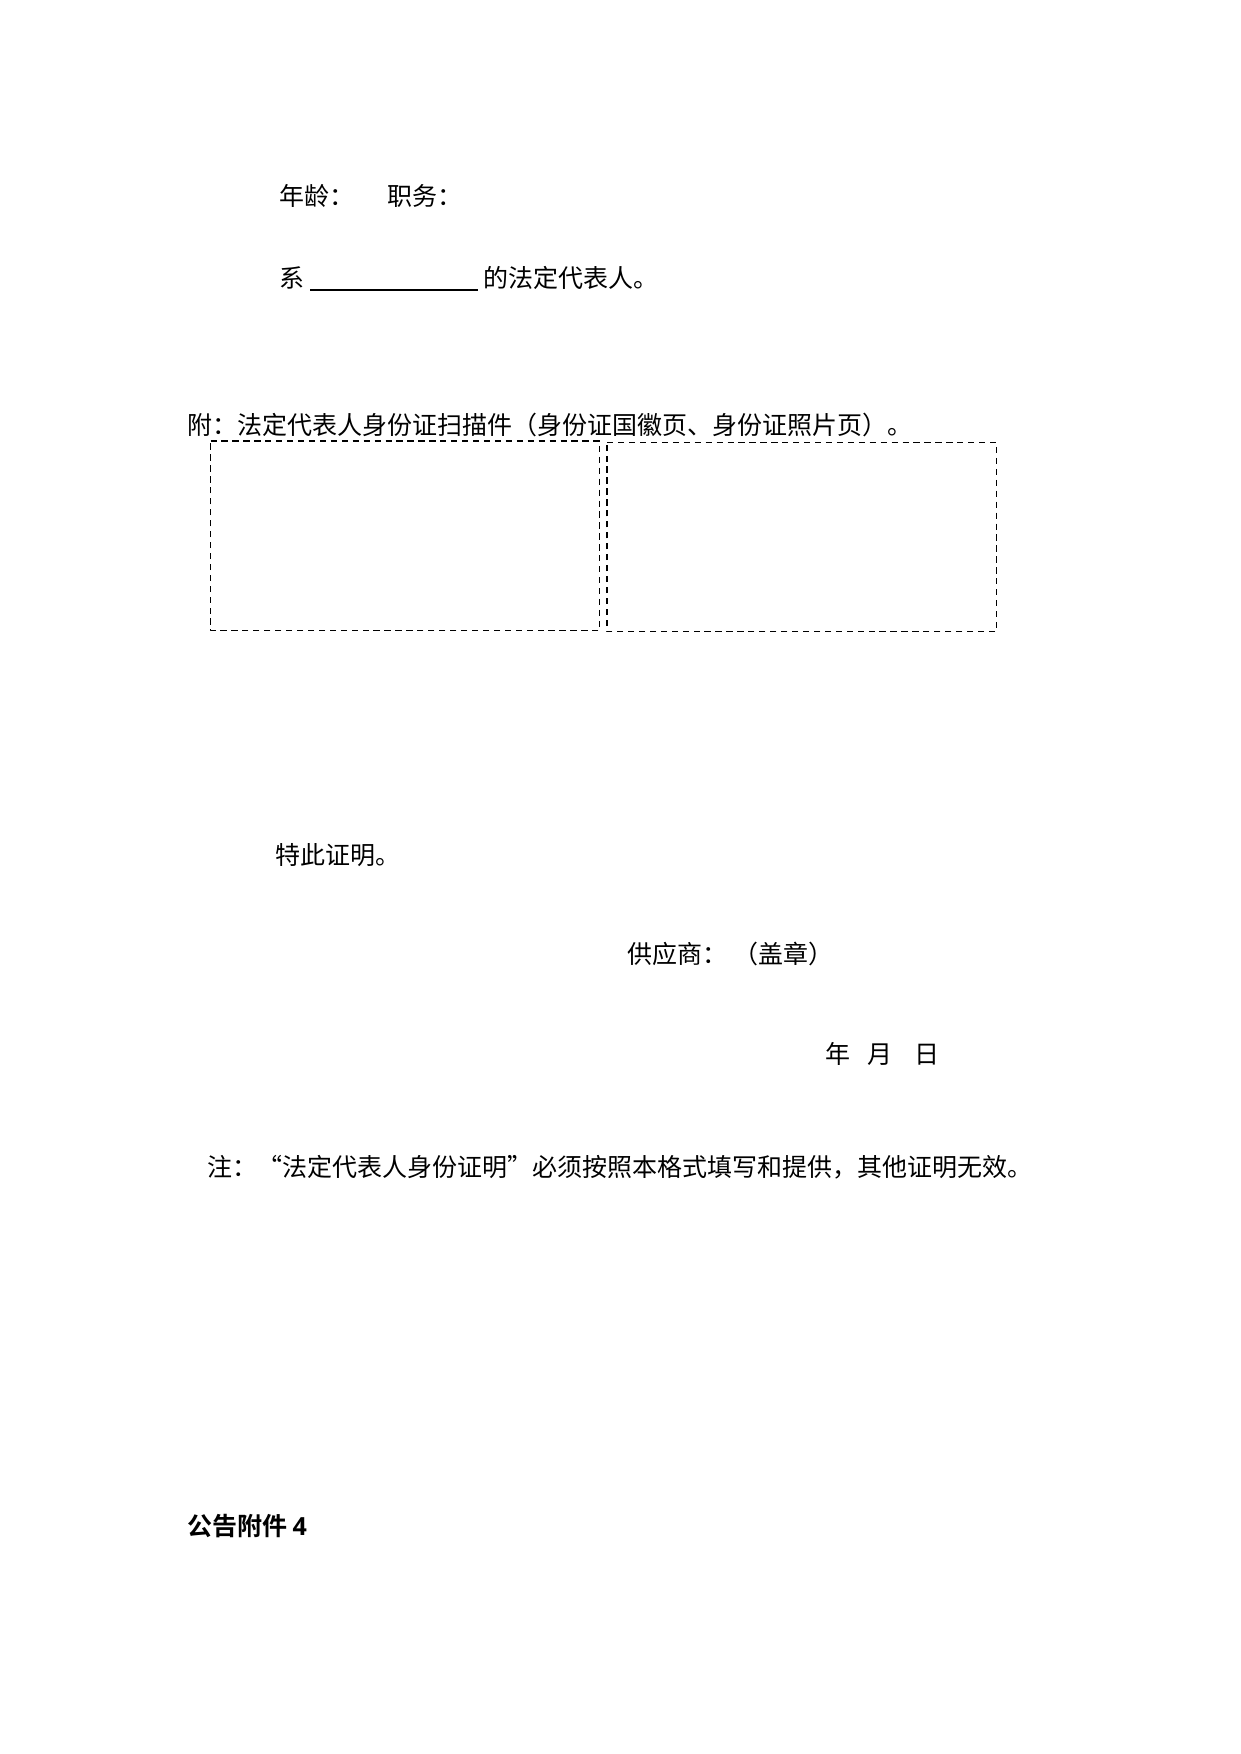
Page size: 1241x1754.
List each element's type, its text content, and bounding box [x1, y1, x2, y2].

text 年 月 日 [187, 1020, 1053, 1085]
text 年龄： 职务： [279, 162, 1053, 227]
text 注：“法定代表人身份证明”必须按照本格式填写和提供，其他证明无效。 [187, 1133, 1053, 1198]
text 附：法定代表人身份证扫描件（身份证国徽页、身份证照片页）。 [187, 391, 1053, 456]
text 供应商： （盖章） [187, 921, 1053, 986]
text 特此证明。 [187, 821, 1053, 886]
text 系 的法定代表人。 [279, 244, 1053, 309]
text 公告附件4 [187, 1492, 1053, 1557]
